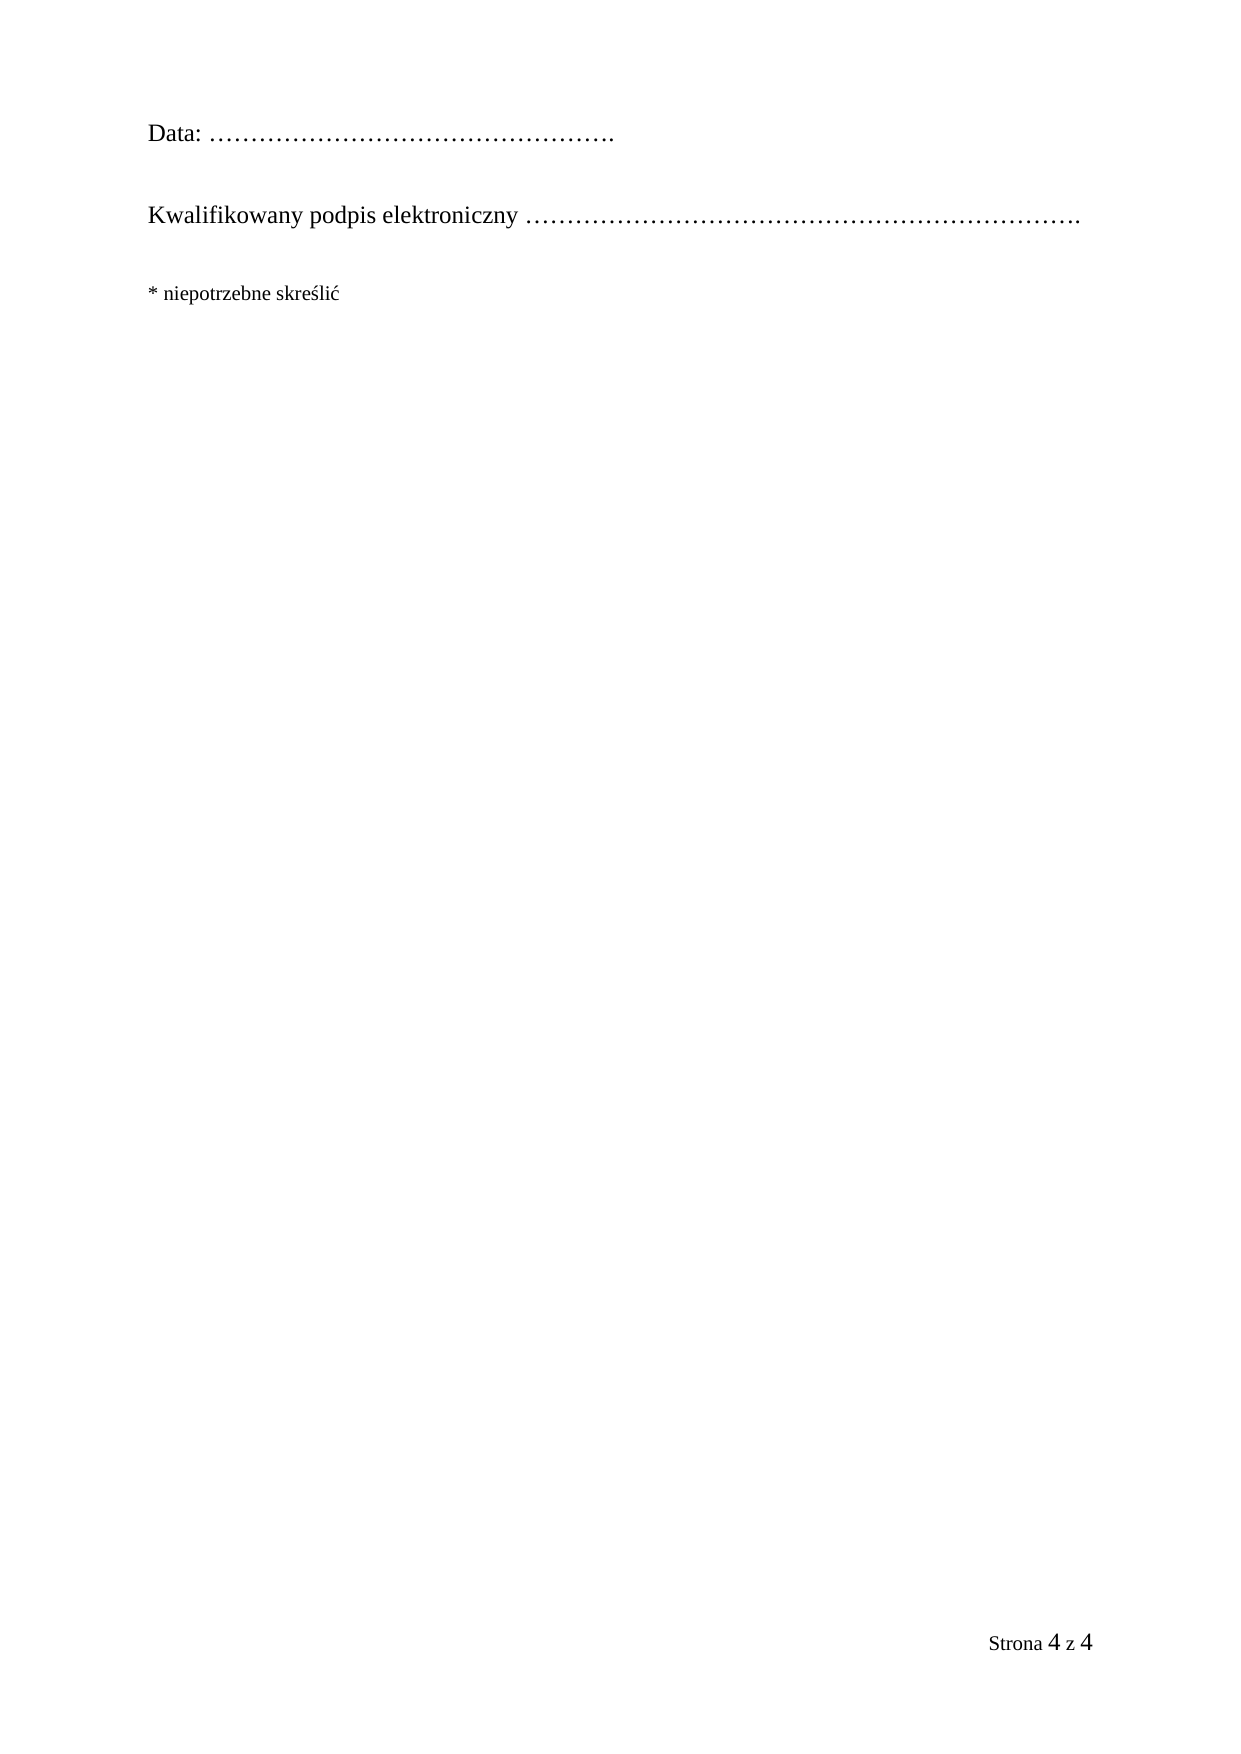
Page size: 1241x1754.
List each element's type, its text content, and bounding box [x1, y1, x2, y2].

text Data: …………………………………………. [148, 118, 1092, 147]
text Kwalifikowany podpis elektroniczny …………………………………………………………. [148, 201, 1092, 229]
text * niepotrzebne skreślić [148, 281, 1092, 305]
